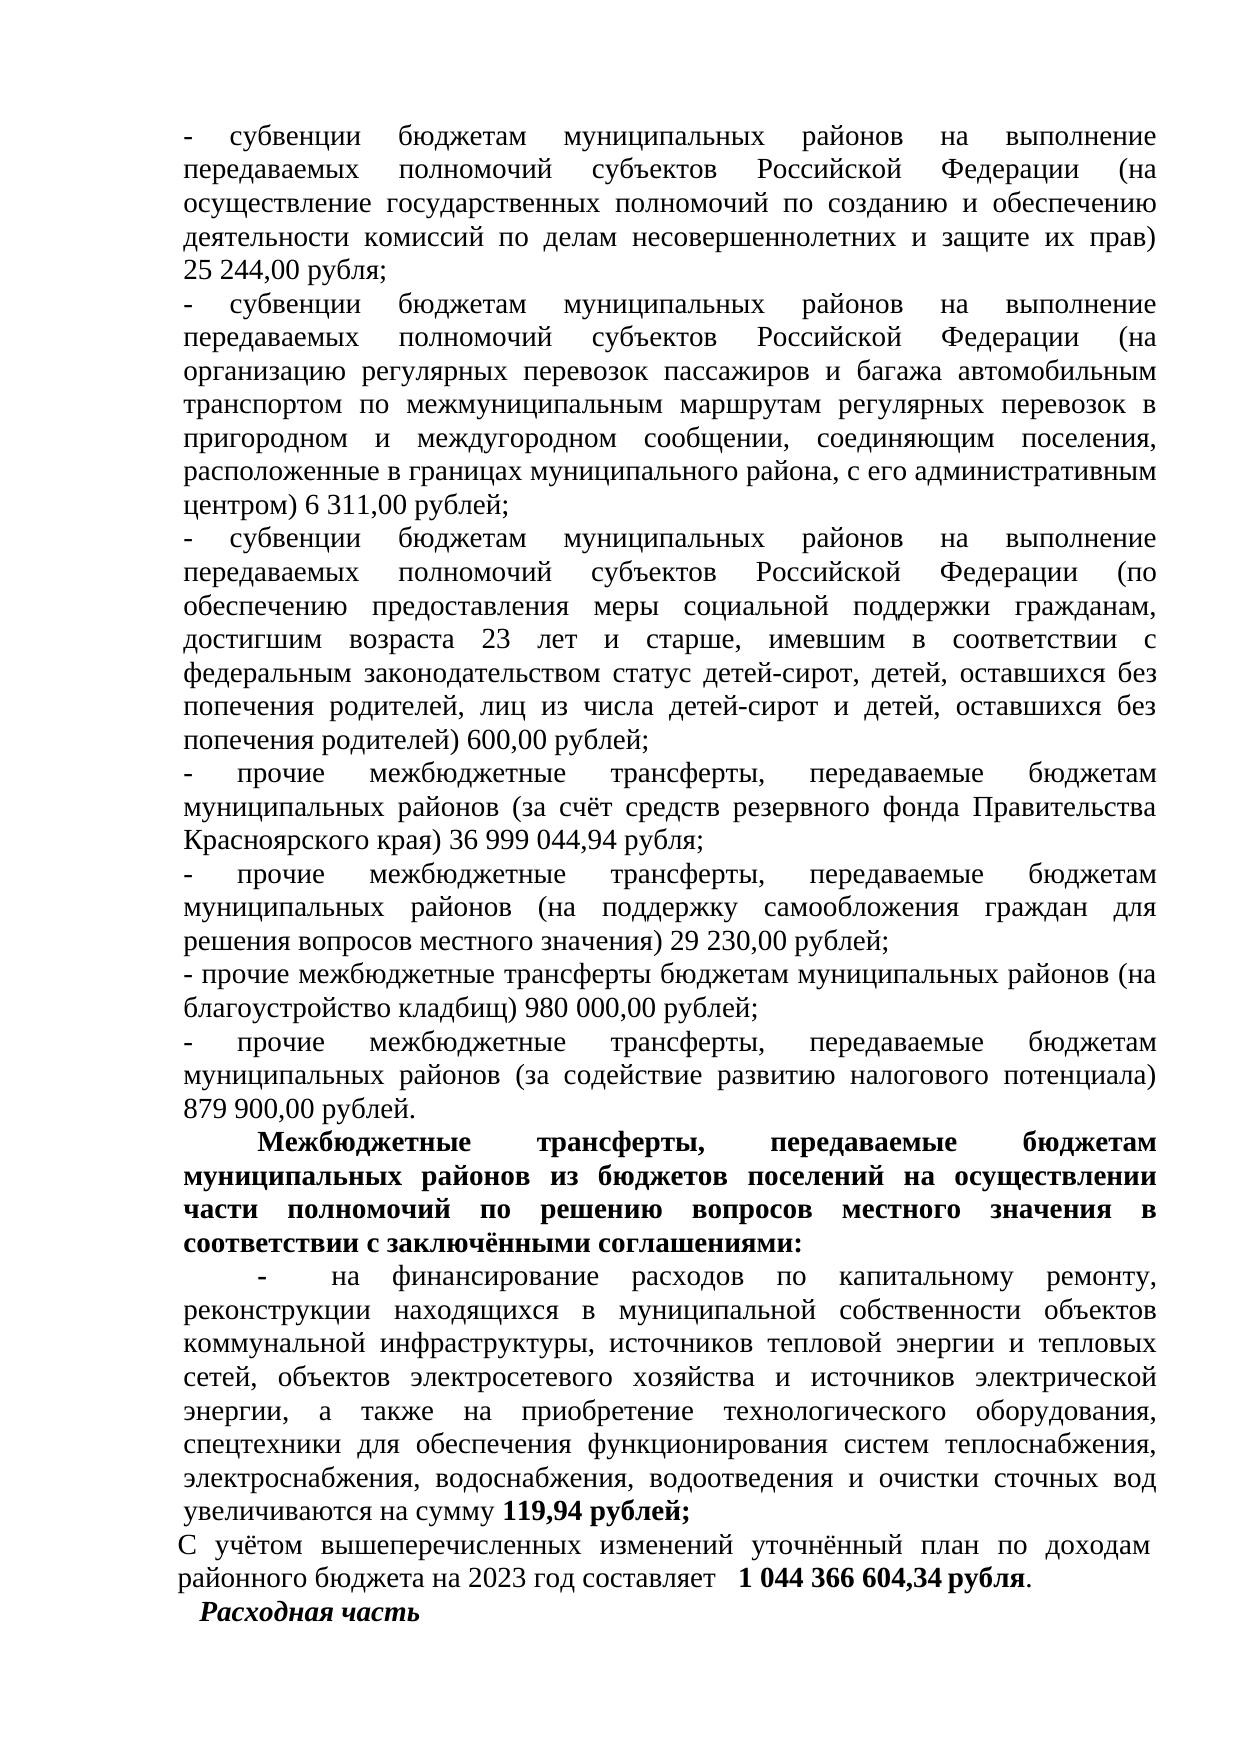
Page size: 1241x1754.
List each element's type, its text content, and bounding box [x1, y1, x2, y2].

text - субвенции бюджетам муниципальных районов на выполнение передаваемых полномочий субъектов Российской Федерации (на организацию регулярных перевозок пассажиров и багажа автомобильным транспортом по межмуниципальным маршрутам регулярных перевозок в пригородном и междугородном сообщении, соединяющим поселения, расположенные в границах муниципального района, с его административным центром) 6 311,00 рублей; [177, 286, 1152, 521]
text С учётом вышеперечисленных изменений уточнённый план по доходам районного бюджета на 2023 год составляет 1 044 366 604,34 рубля. [177, 1527, 1152, 1594]
text Межбюджетные трансферты, передаваемые бюджетам муниципальных районов из бюджетов поселений на осуществлении части полномочий по решению вопросов местного значения в соответствии с заключёнными соглашениями: [177, 1124, 1152, 1258]
text - субвенции бюджетам муниципальных районов на выполнение передаваемых полномочий субъектов Российской Федерации (на осуществление государственных полномочий по созданию и обеспечению деятельности комиссий по делам несовершеннолетних и защите их прав) 25 244,00 рубля; [177, 118, 1152, 286]
text - прочие межбюджетные трансферты, передаваемые бюджетам муниципальных районов (за содействие развитию налогового потенциала) 879 900,00 рублей. [177, 1024, 1152, 1124]
text - прочие межбюджетные трансферты, передаваемые бюджетам муниципальных районов (на поддержку самообложения граждан для решения вопросов местного значения) 29 230,00 рублей; [177, 856, 1152, 957]
text - прочие межбюджетные трансферты бюджетам муниципальных районов (на благоустройство кладбищ) 980 000,00 рублей; [177, 957, 1152, 1024]
text - прочие межбюджетные трансферты, передаваемые бюджетам муниципальных районов (за счёт средств резервного фонда Правительства Красноярского края) 36 999 044,94 рубля; [177, 755, 1152, 856]
text - на финансирование расходов по капитальному ремонту, реконструкции находящихся в муниципальной собственности объектов коммунальной инфраструктуры, источников тепловой энергии и тепловых сетей, объектов электросетевого хозяйства и источников электрической энергии, а также на приобретение технологического оборудования, спецтехники для обеспечения функционирования систем теплоснабжения, электроснабжения, водоснабжения, водоотведения и очистки сточных вод увеличиваются на сумму 119,94 рублей; [177, 1258, 1152, 1527]
text Расходная часть [177, 1594, 1152, 1627]
text - субвенции бюджетам муниципальных районов на выполнение передаваемых полномочий субъектов Российской Федерации (по обеспечению предоставления меры социальной поддержки гражданам, достигшим возраста 23 лет и старше, имевшим в соответствии с федеральным законодательством статус детей-сирот, детей, оставшихся без попечения родителей, лиц из числа детей-сирот и детей, оставшихся без попечения родителей) 600,00 рублей; [177, 521, 1152, 755]
